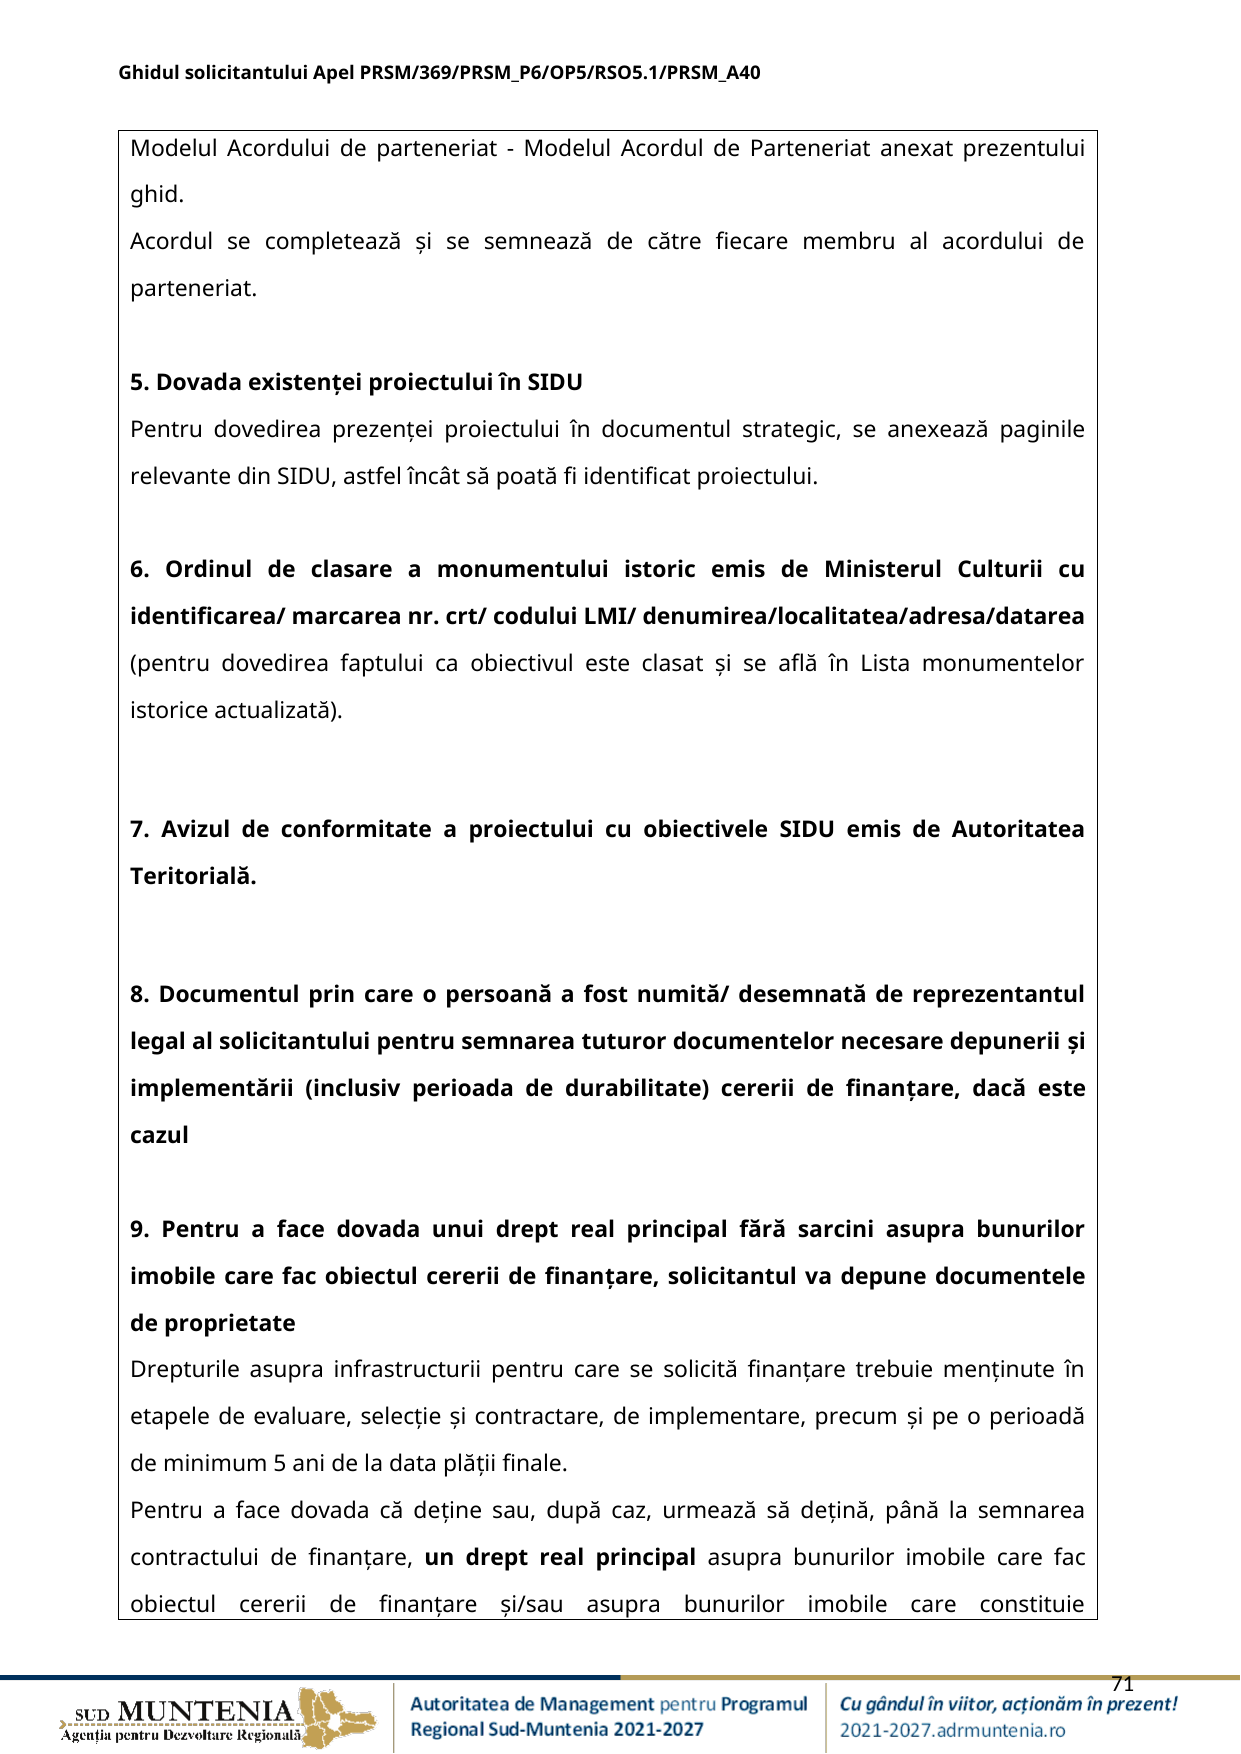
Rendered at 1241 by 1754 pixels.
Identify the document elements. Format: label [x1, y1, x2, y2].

picture [0, 1675, 1241, 1754]
table_header [119, 131, 1097, 1619]
